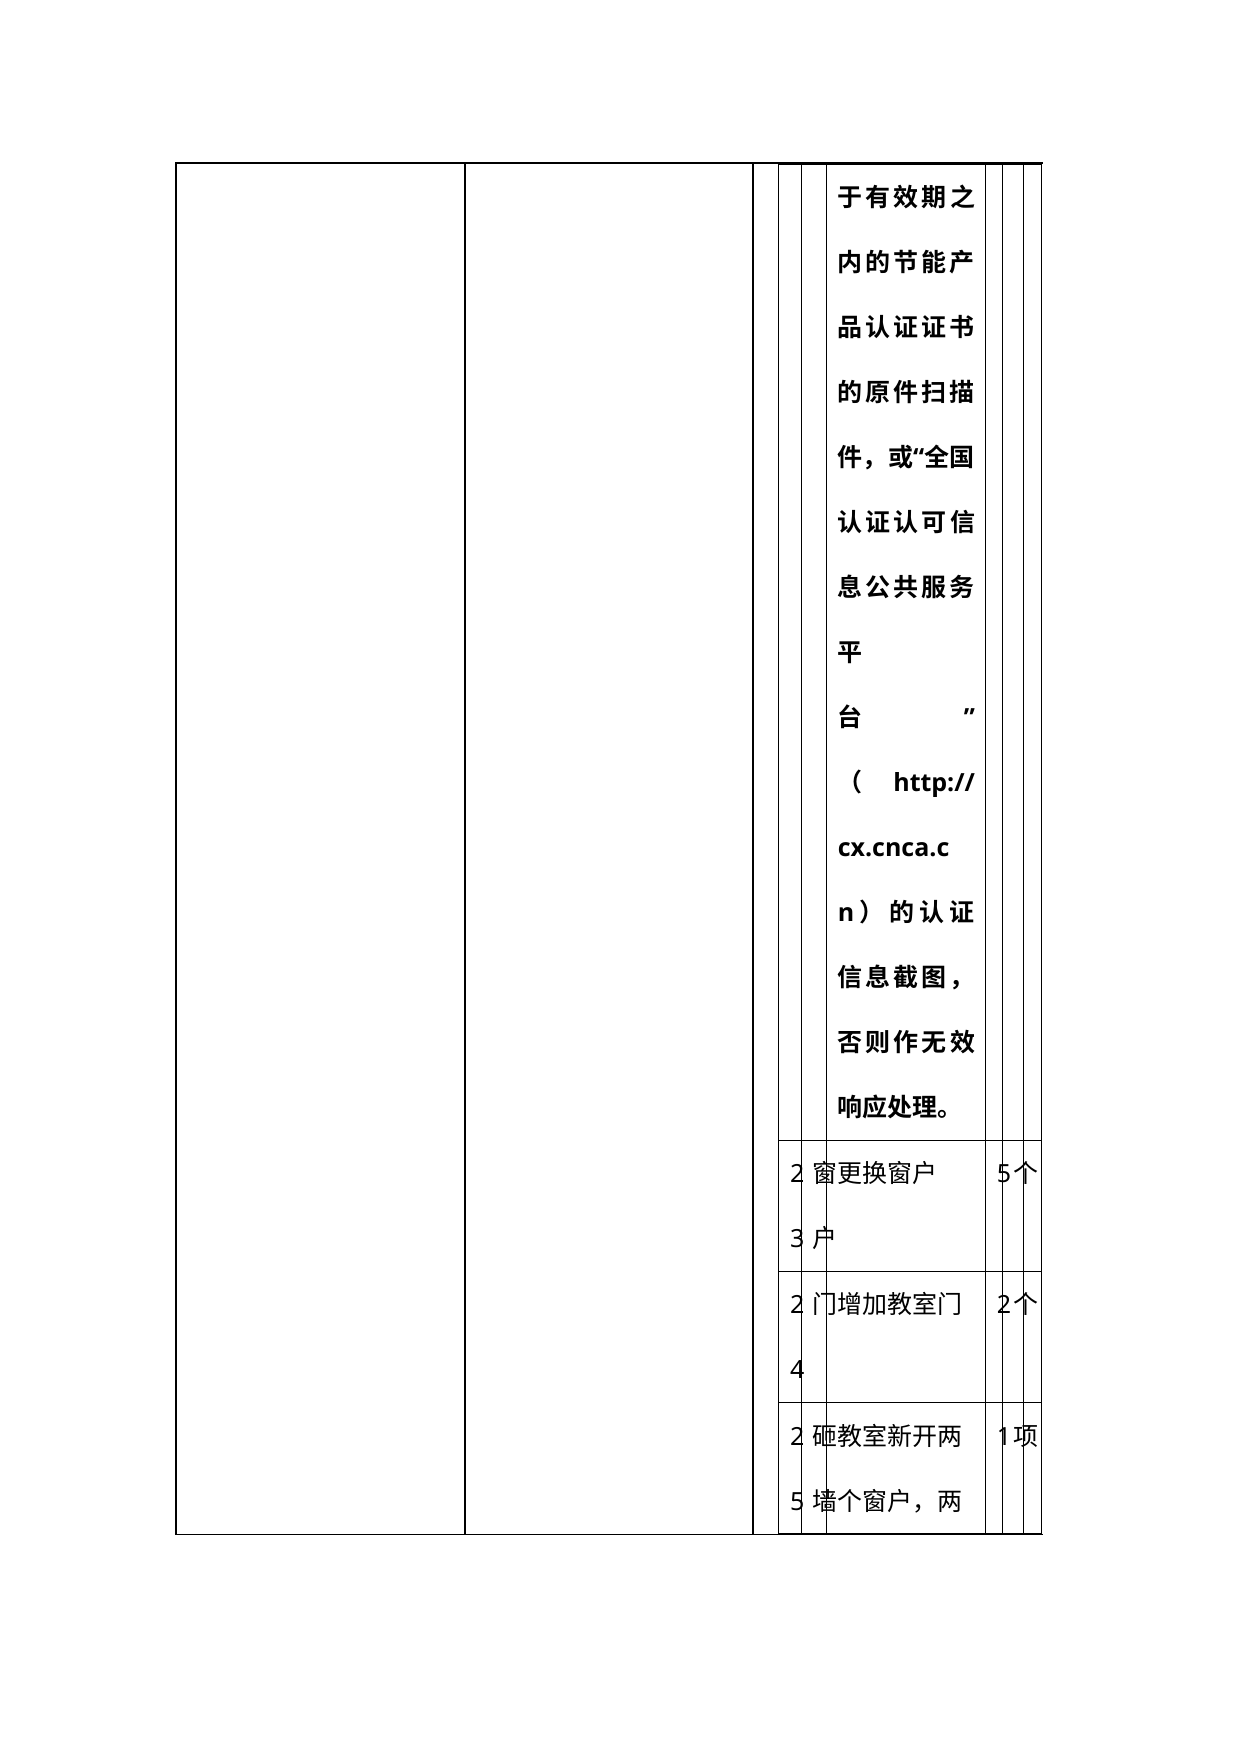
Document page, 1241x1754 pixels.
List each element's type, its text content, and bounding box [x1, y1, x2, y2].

table_cell [827, 165, 985, 1140]
table_cell [1024, 1272, 1041, 1402]
table_cell [802, 1272, 826, 1402]
table_cell [802, 165, 826, 1140]
table_cell [827, 1141, 985, 1271]
table_cell [1024, 165, 1041, 1140]
table_cell [779, 165, 801, 1140]
table_cell [1003, 1272, 1023, 1402]
table_cell [779, 1272, 801, 1402]
table_cell [986, 1403, 1002, 1533]
table_cell [986, 165, 1002, 1140]
table_cell [802, 1141, 826, 1271]
table_cell 1 [177, 164, 464, 1534]
table_cell [779, 1141, 801, 1271]
table_cell [779, 1403, 801, 1533]
table_cell [986, 1272, 1002, 1402]
table_cell [827, 1272, 985, 1402]
table_cell [1024, 1141, 1041, 1271]
table_cell [1024, 1403, 1041, 1533]
table_cell [802, 1403, 826, 1533]
table_cell [754, 164, 778, 1534]
table_cell [986, 1141, 1002, 1271]
table_cell [1003, 165, 1023, 1140]
table_cell [1003, 1141, 1023, 1271]
table_cell [466, 164, 752, 1534]
table_cell [1003, 1403, 1023, 1533]
table_cell [827, 1403, 985, 1533]
